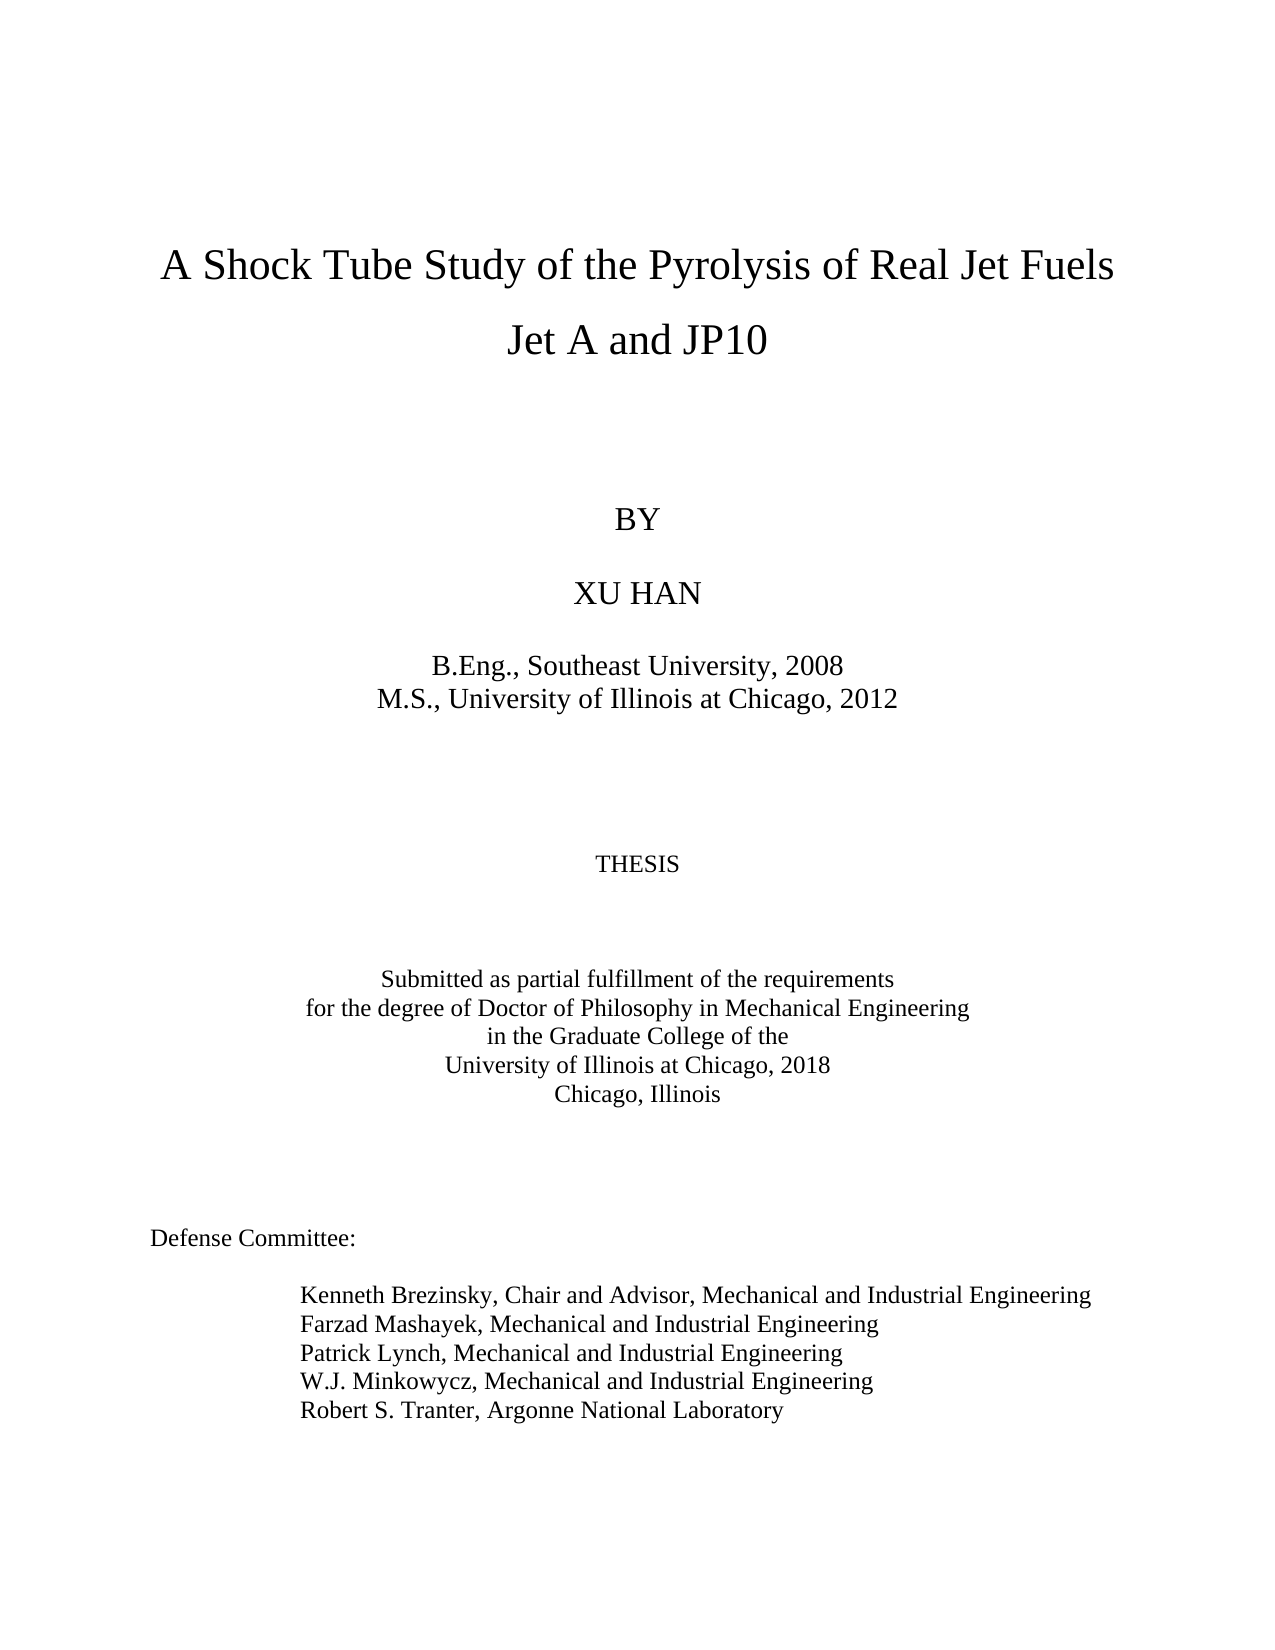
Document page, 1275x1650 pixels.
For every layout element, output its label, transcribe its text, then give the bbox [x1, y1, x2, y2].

text M.S., University of Illinois at Chicago, 2012 [150, 681, 1125, 715]
text in the Graduate College of the [150, 1021, 1125, 1050]
text Robert S. Tranter, Argonne National Laboratory [300, 1395, 1125, 1424]
text XU HAN [150, 573, 1125, 612]
text BY [150, 499, 1125, 538]
text Chicago, Illinois [150, 1079, 1125, 1108]
text THESIS [150, 849, 1125, 878]
text for the degree of Doctor of Philosophy in Mechanical Engineering [150, 993, 1125, 1021]
text A Shock Tube Study of the Pyrolysis of Real Jet Fuels Jet A and JP10 [150, 238, 1125, 364]
text Patrick Lynch, Mechanical and Industrial Engineering [300, 1338, 1125, 1366]
text Submitted as partial fulfillment of the requirements [150, 964, 1125, 993]
text Defense Committee: [150, 1223, 1125, 1251]
text W.J. Minkowycz, Mechanical and Industrial Engineering [300, 1366, 1125, 1395]
text University of Illinois at Chicago, 2018 [150, 1050, 1125, 1079]
text Farzad Mashayek, Mechanical and Industrial Engineering [300, 1309, 1125, 1338]
text Kenneth Brezinsky, Chair and Advisor, Mechanical and Industrial Engineering [300, 1280, 1125, 1309]
text B.Eng., Southeast University, 2008 [150, 648, 1125, 681]
